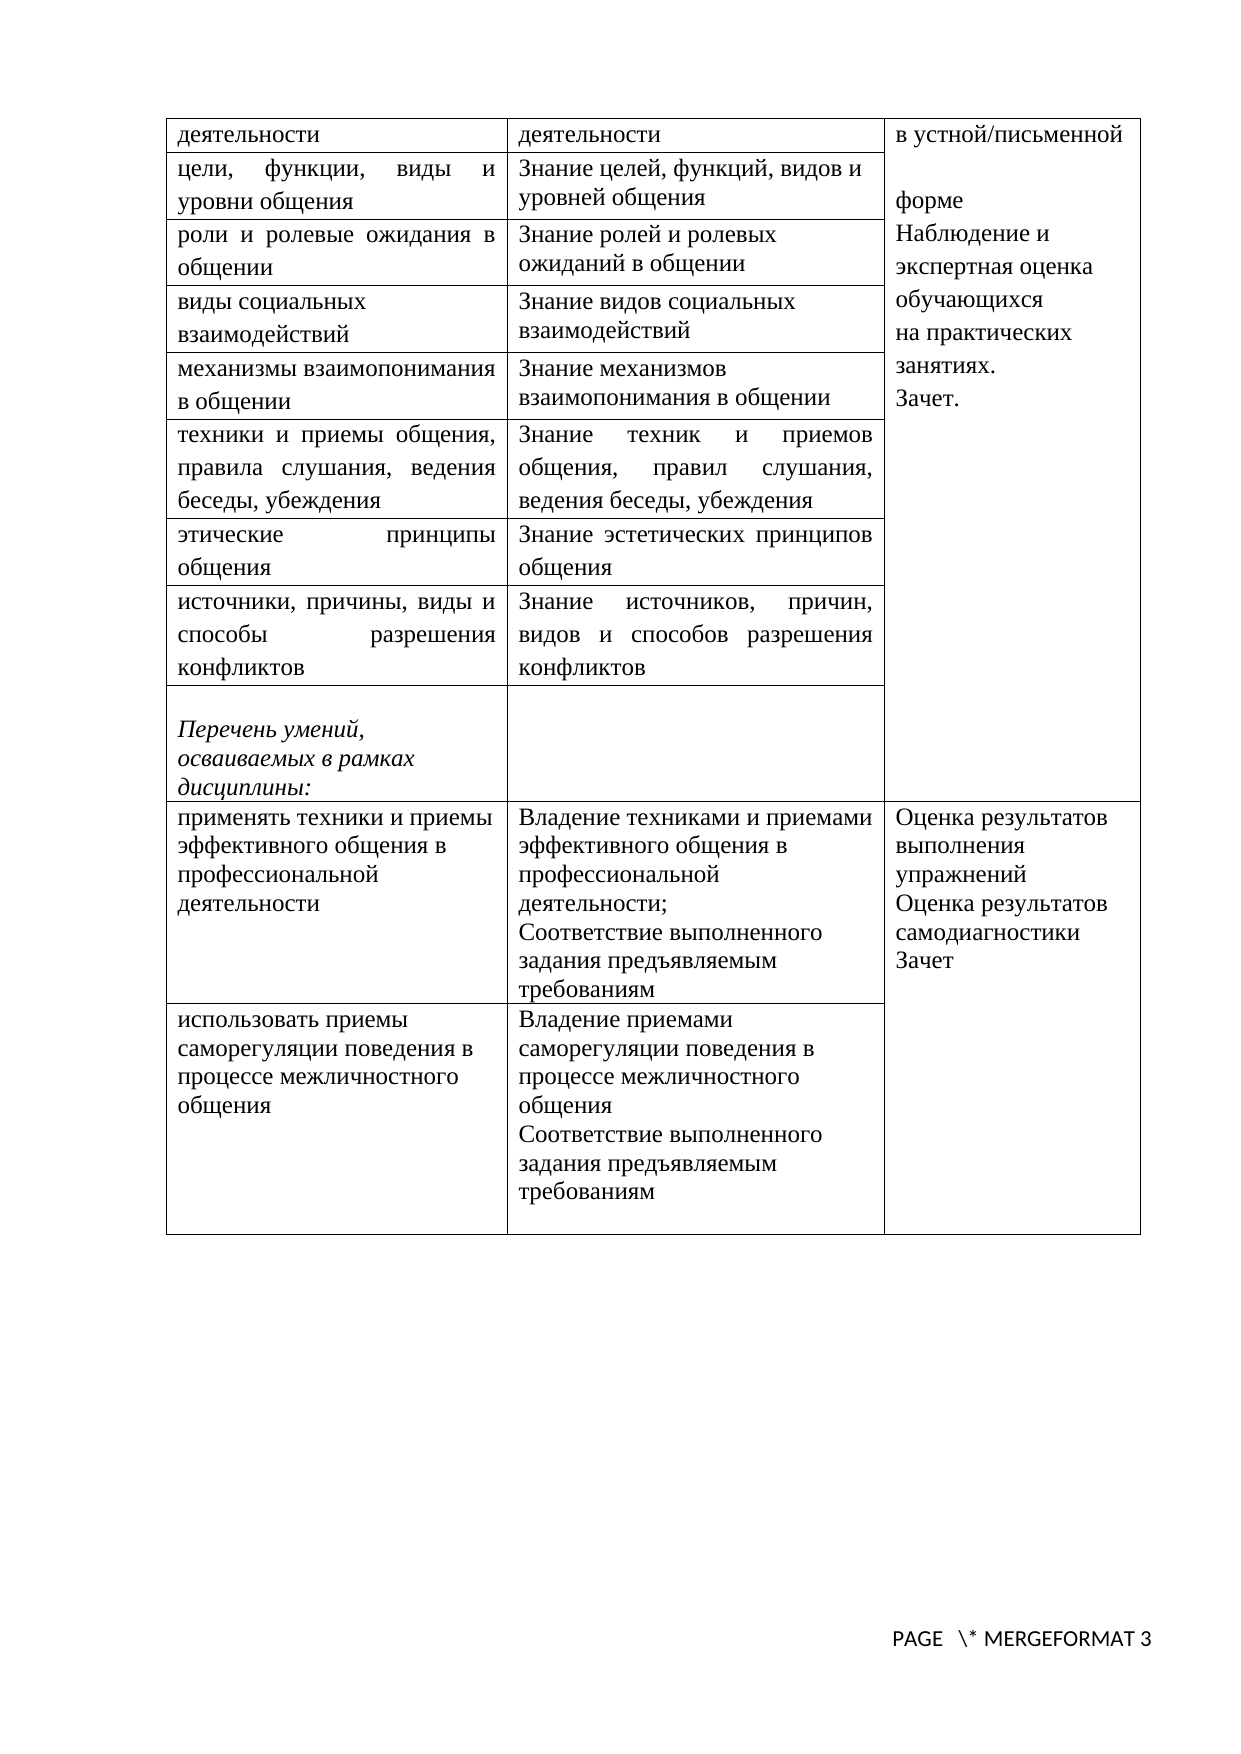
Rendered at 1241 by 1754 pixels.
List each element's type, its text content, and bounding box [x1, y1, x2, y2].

table_cell Владение приемами саморегуляции поведения в процессе межличностного общения Соответствие выполненного задания предъявляемым требованиям [508, 1004, 884, 1234]
table_cell использовать приемы саморегуляции поведения в процессе межличностного общения [167, 1004, 507, 1234]
table_cell Знание источников, причин, видов и способов разрешения конфликтов [508, 586, 884, 684]
table_cell Знание ролей и ролевых ожиданий в общении [508, 220, 884, 285]
table_cell Знание эстетических принципов общения [508, 519, 884, 585]
table_cell техники и приемы общения, правила слушания, ведения беседы, убеждения [167, 420, 507, 518]
table_cell Оценка результатов выполнения упражнений Оценка результатов самодиагностики Зачет [885, 802, 1140, 1234]
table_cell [508, 119, 884, 152]
table_cell механизмы взаимопонимания в общении [167, 353, 507, 418]
table_cell цели, функции, виды и уровни общения [167, 153, 507, 218]
table_cell Знание видов социальных взаимодействий [508, 286, 884, 352]
table_cell применять техники и приемы эффективного общения в профессиональной деятельности [167, 802, 507, 1003]
table_cell Знание целей, функций, видов и уровней общения [508, 153, 884, 218]
table_cell Владение техниками и приемами эффективного общения в профессиональной деятельности; Соответствие выполненного задания предъявляемым требованиям [508, 802, 884, 1003]
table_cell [167, 119, 507, 152]
table_cell виды социальных взаимодействий [167, 286, 507, 352]
table_cell Знание техник и приемов общения, правил слушания, ведения беседы, убеждения [508, 420, 884, 518]
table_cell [885, 119, 1140, 801]
table_cell источники, причины, виды и способы разрешения конфликтов [167, 586, 507, 684]
table_cell роли и ролевые ожидания в общении [167, 220, 507, 285]
table_cell Перечень умений, осваиваемых в рамках дисциплины: [167, 686, 507, 801]
table_cell этические принципы общения [167, 519, 507, 585]
table_cell [508, 686, 884, 801]
table_cell Знание механизмов взаимопонимания в общении [508, 353, 884, 418]
